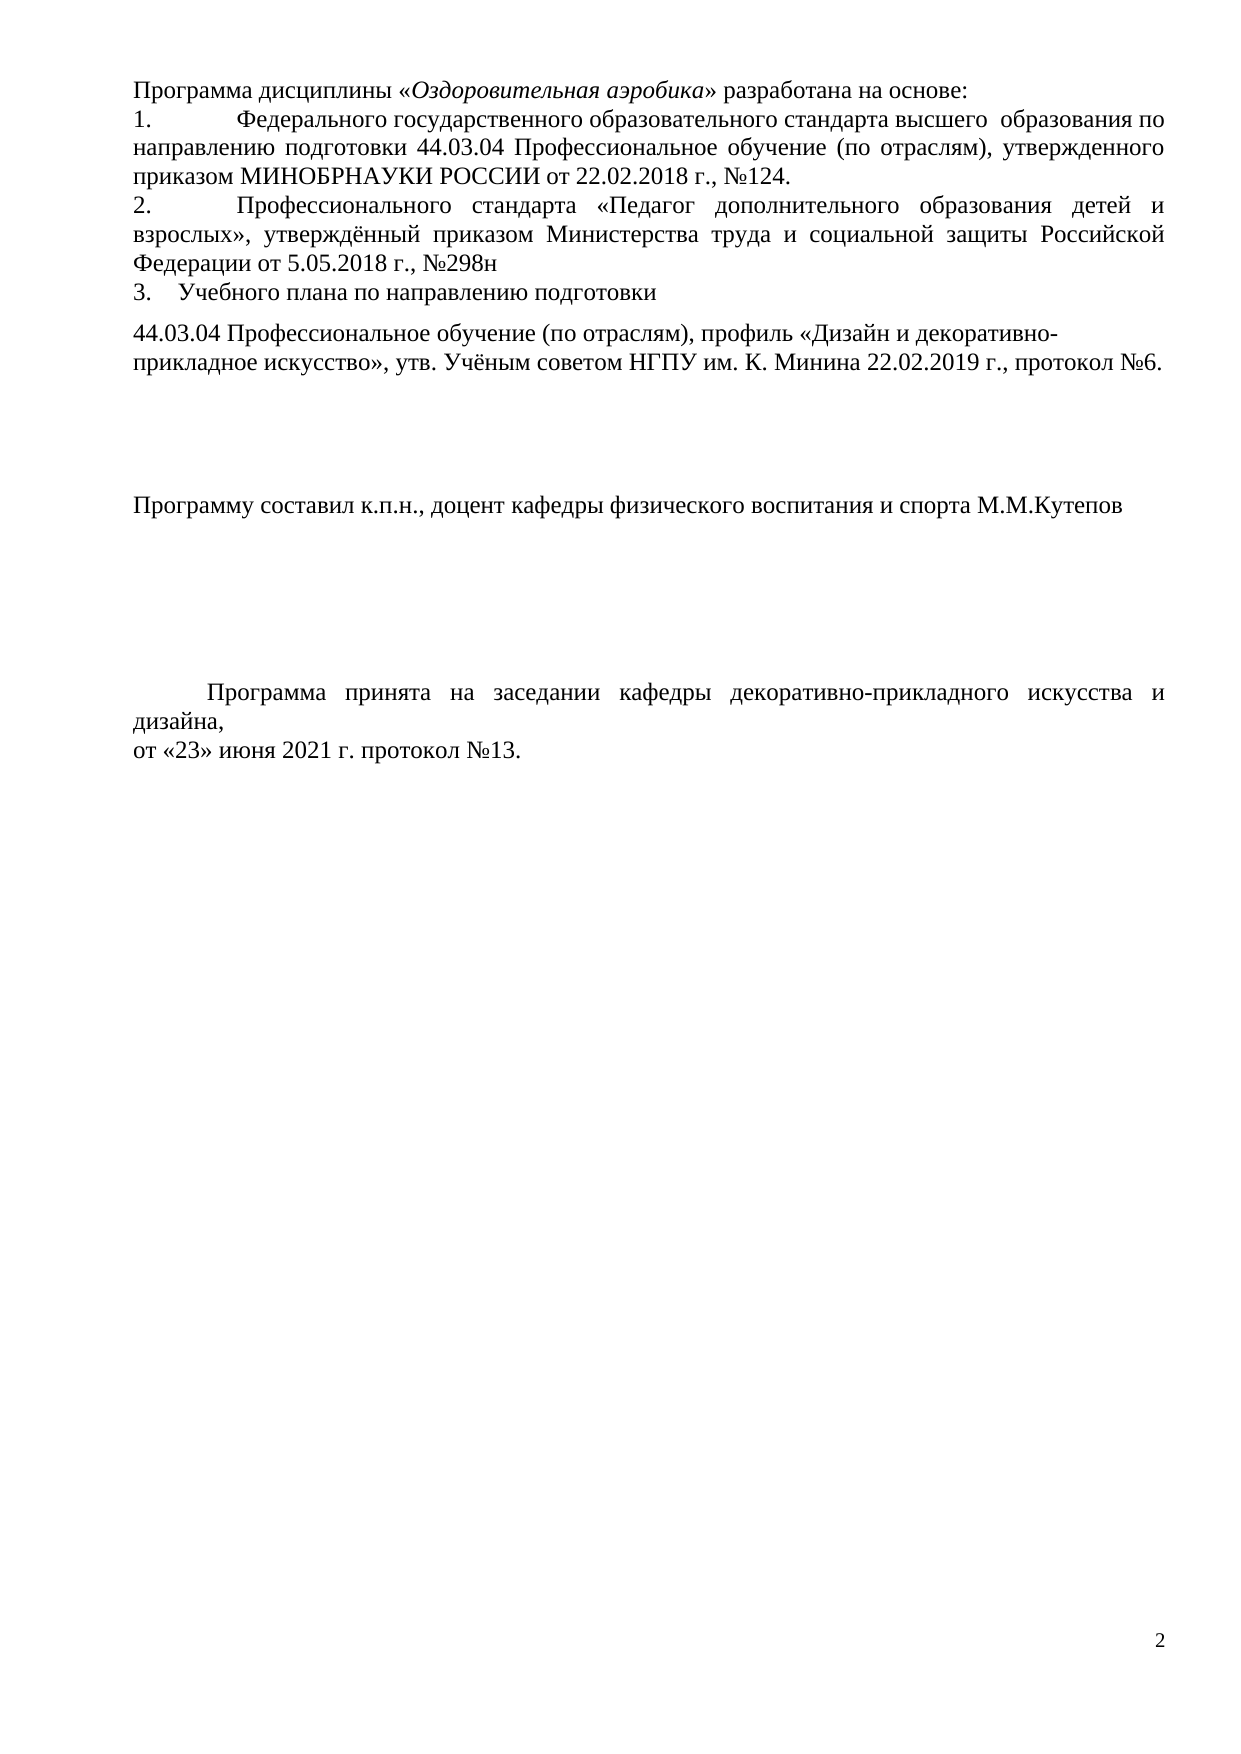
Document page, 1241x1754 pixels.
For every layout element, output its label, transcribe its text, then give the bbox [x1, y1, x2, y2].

text 44.03.04 Профессиональное обучение (по отраслям), профиль «Дизайн и декоративно-прикладное искусство», утв. Учёным советом НГПУ им. К. Минина 22.02.2019 г., протокол №6. [133, 318, 1165, 375]
list Профессионального стандарта «Педагог дополнительного образования детей и взрослых», утверждённый приказом Министерства труда и социальной защиты Российской Федерации от 5.05.2018 г., №298н [133, 190, 1165, 277]
text от «23» июня 2021 г. протокол №13. [133, 735, 1165, 763]
list Учебного плана по направлению подготовки [133, 277, 1165, 305]
text Программа дисциплины «Оздоровительная аэробика» разработана на основе: [133, 75, 1165, 104]
list Федерального государственного образовательного стандарта высшего образования по направлению подготовки 44.03.04 Профессиональное обучение (по отраслям), утвержденного приказом МИНОБРНАУКИ РОССИИ от 22.02.2018 г., №124. [133, 104, 1165, 190]
text Программа принята на заседании кафедры декоративно-прикладного искусства и дизайна, [133, 677, 1165, 735]
text Программу составил к.п.н., доцент кафедры физического воспитания и спорта М.М.Кутепов [133, 490, 1165, 519]
